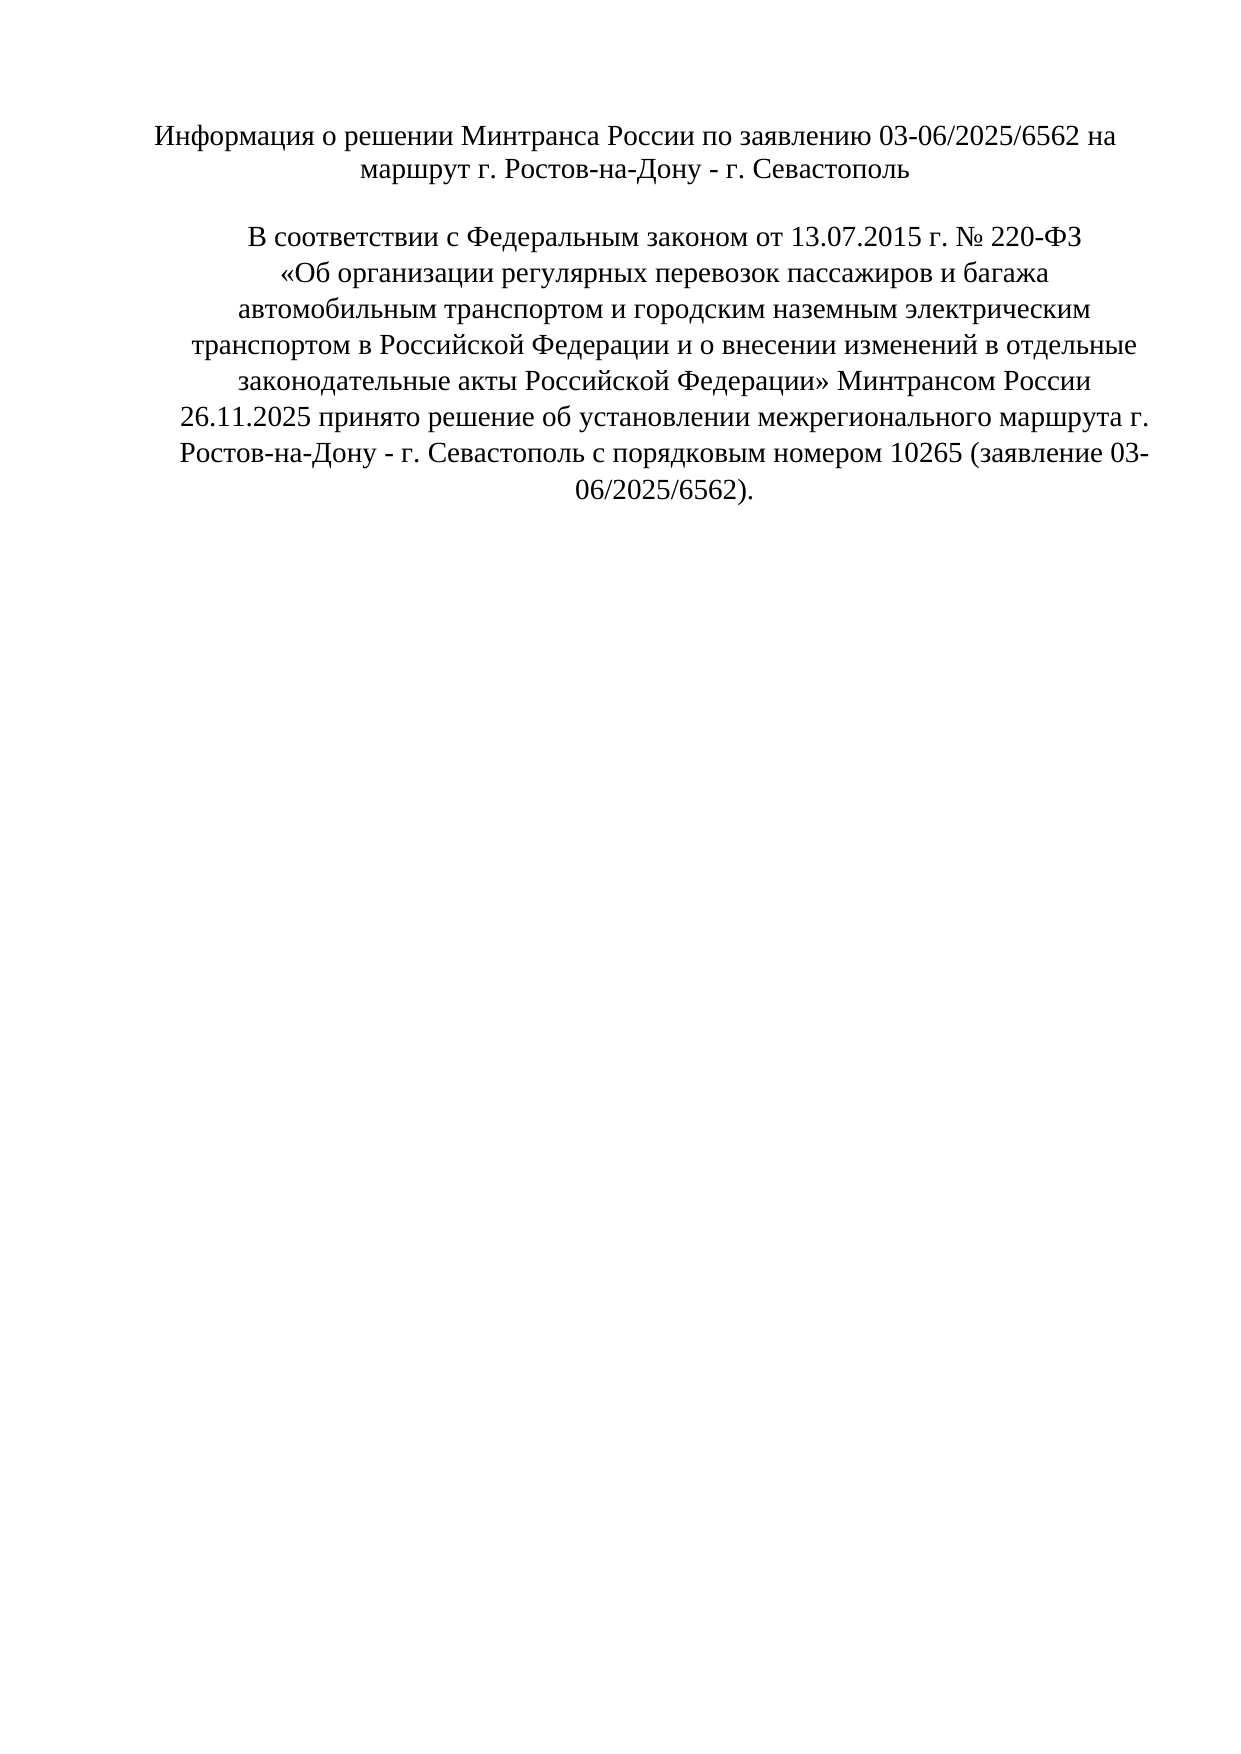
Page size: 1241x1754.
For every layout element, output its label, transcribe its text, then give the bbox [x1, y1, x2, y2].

text Информация о решении Минтранса России по заявлению 03-06/2025/6562 на маршрут г. Ростов-на-Дону - г. Севастополь [118, 118, 1152, 185]
text В соответствии с Федеральным законом от 13.07.2015 г. № 220-ФЗ «Об организации регулярных перевозок пассажиров и багажа автомобильным транспортом и городским наземным электрическим транспортом в Российской Федерации и о внесении изменений в отдельные законодательные акты Российской Федерации» Минтрансом России 26.11.2025 принято решение об установлении межрегионального маршрута г. Ростов-на-Дону - г. Севастополь с порядковым номером 10265 (заявление 03-06/2025/6562). [177, 219, 1152, 505]
